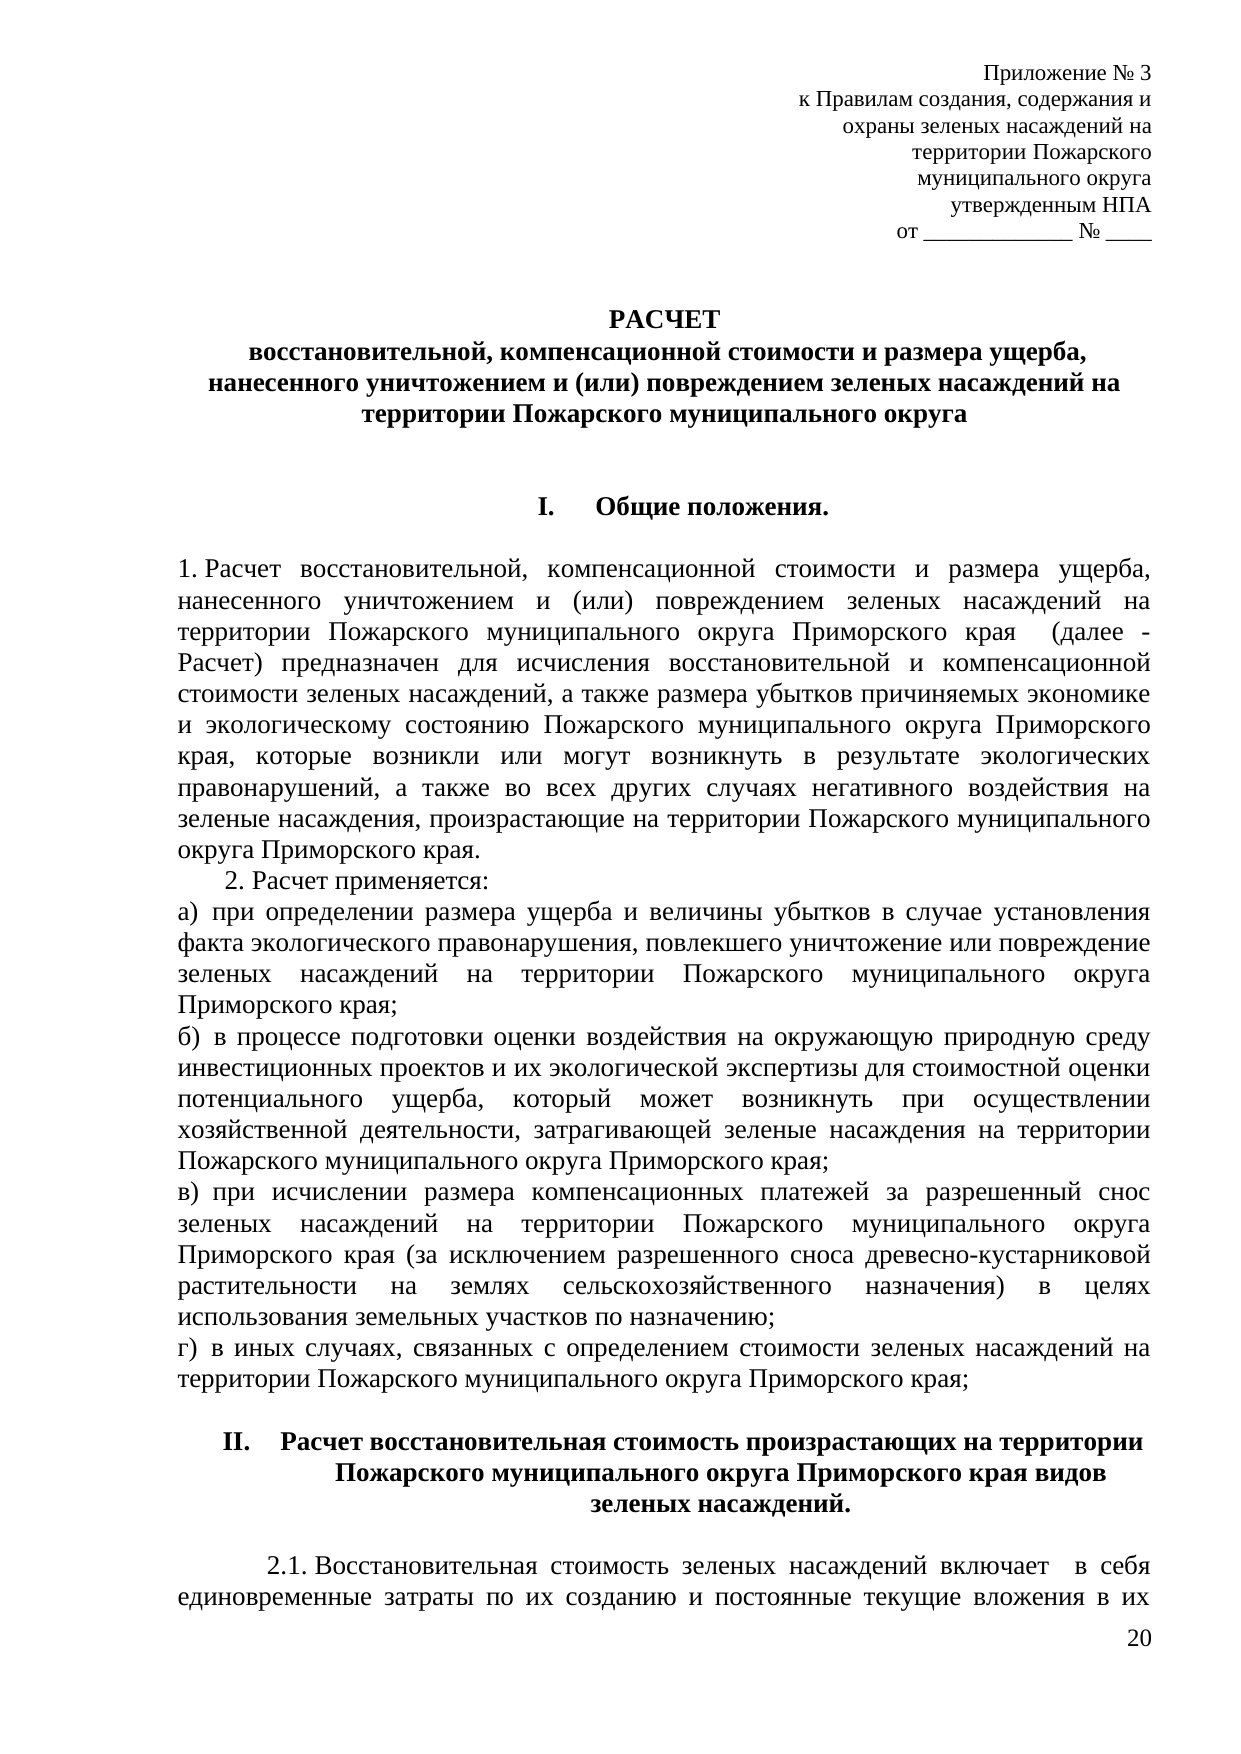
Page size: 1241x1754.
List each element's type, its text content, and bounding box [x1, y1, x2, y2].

text РАСЧЕТ [177, 303, 1152, 334]
text а) при определении размера ущерба и величины убытков в случае установления факта экологического правонарушения, повлекшего уничтожение или повреждение зеленых насаждений на территории Пожарского муниципального округа Приморского края; [177, 895, 1152, 1020]
text от _____________ № ____ [177, 217, 1152, 243]
text Приложение № 3 [177, 59, 1152, 85]
text 2. Расчет применяется: [177, 864, 1152, 895]
text в) при исчислении размера компенсационных платежей за разрешенный снос зеленых насаждений на территории Пожарского муниципального округа Приморского края (за исключением разрешенного сноса древесно-кустарниковой растительности на землях сельскохозяйственного назначения) в целях использования земельных участков по назначению; [177, 1176, 1152, 1331]
text охраны зеленых насаждений на [177, 112, 1152, 138]
text 1. Расчет восстановительной, компенсационной стоимости и размера ущерба, нанесенного уничтожением и (или) повреждением зеленых насаждений на территории Пожарского муниципального округа Приморского края (далее - Расчет) предназначен для исчисления восстановительной и компенсационной стоимости зеленых насаждений, а также размера убытков причиняемых экономике и экологическому состоянию Пожарского муниципального округа Приморского края, которые возникли или могут возникнуть в результате экологических правонарушений, а также во всех других случаях негативного воздействия на зеленые насаждения, произрастающие на территории Пожарского муниципального округа Приморского края. [177, 553, 1152, 864]
text утвержденным НПА [177, 191, 1152, 217]
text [177, 1549, 1152, 1612]
text территории Пожарского муниципального округа [177, 397, 1152, 428]
text Пожарского муниципального округа Приморского края видов зеленых насаждений. [290, 1456, 1152, 1518]
text г) в иных случаях, связанных с определением стоимости зеленых насаждений на территории Пожарского муниципального округа Приморского края; [177, 1331, 1152, 1393]
text муниципального округа [177, 164, 1152, 191]
text территории Пожарского [177, 138, 1152, 164]
text б) в процессе подготовки оценки воздействия на окружающую природную среду инвестиционных проектов и их экологической экспертизы для стоимостной оценки потенциального ущерба, который может возникнуть при осуществлении хозяйственной деятельности, затрагивающей зеленые насаждения на территории Пожарского муниципального округа Приморского края; [177, 1020, 1152, 1176]
list Расчет восстановительная стоимость произрастающих на территории [215, 1425, 1152, 1456]
text восстановительной, компенсационной стоимости и размера ущерба, [177, 334, 1152, 366]
text нанесенного уничтожением и (или) повреждением зеленых насаждений на [177, 366, 1152, 397]
list Общие положения. [215, 490, 1152, 521]
text к Правилам создания, содержания и [177, 85, 1152, 112]
